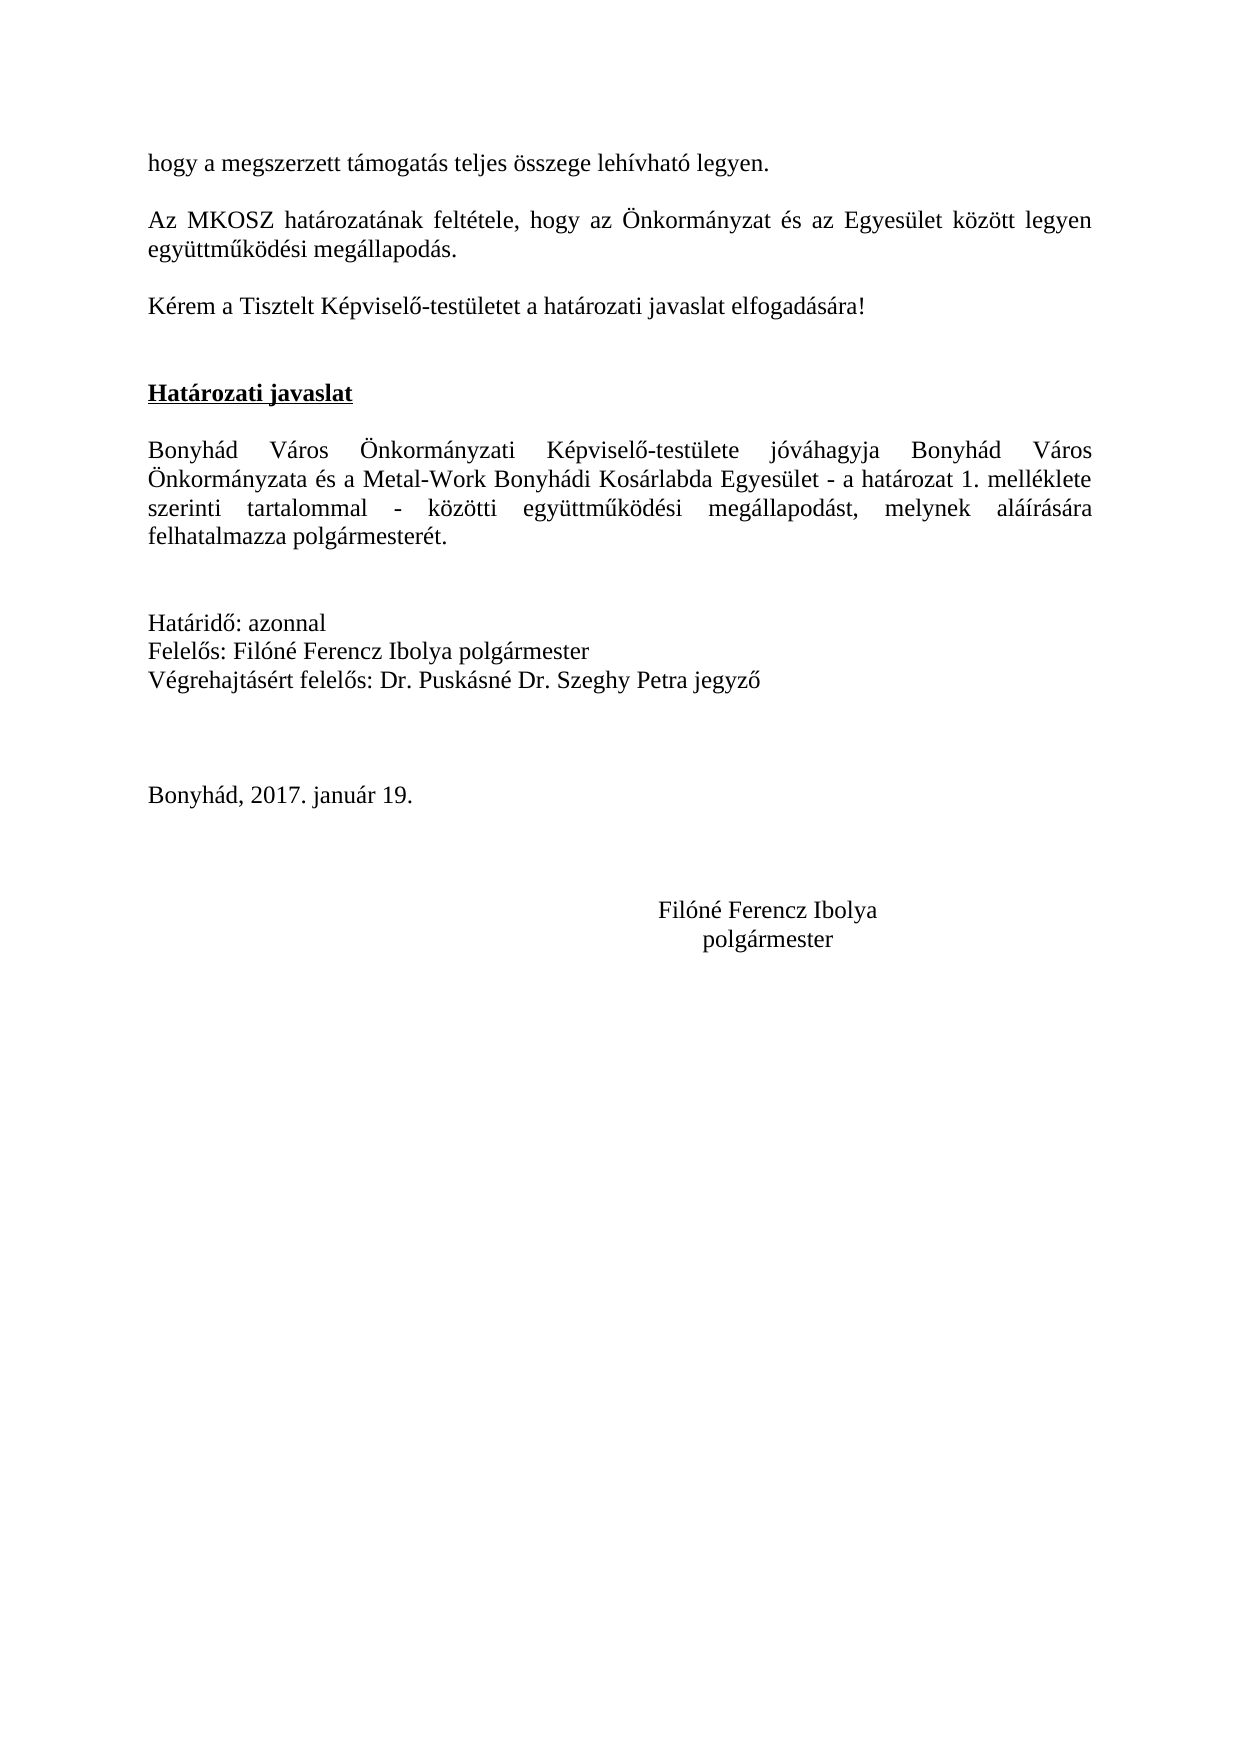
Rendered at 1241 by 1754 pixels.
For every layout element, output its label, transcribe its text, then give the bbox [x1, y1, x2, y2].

text Felelős: Filóné Ferencz Ibolya polgármester Végrehajtásért felelős: Dr. Puskásné Dr. Szeghy Petra jegyző [148, 636, 1093, 694]
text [148, 148, 1093, 176]
text Bonyhád, 2017. január 19. [148, 780, 1093, 809]
text Bonyhád Város Önkormányzati Képviselő-testülete jóváhagyja Bonyhád Város Önkormányzata és a Metal-Work Bonyhádi Kosárlabda Egyesület - a határozat 1. melléklete szerinti tartalommal - közötti együttműködési megállapodást, melynek aláírására felhatalmazza polgármesterét. [148, 435, 1093, 550]
text polgármester [369, 924, 1093, 953]
text Határidő: azonnal [148, 608, 1093, 636]
text Az MKOSZ határozatának feltétele, hogy az Önkormányzat és az Egyesület között legyen együttműködési megállapodás. [148, 205, 1093, 263]
text Filóné Ferencz Ibolya [369, 895, 1093, 924]
text Kérem a Tisztelt Képviselő-testületet a határozati javaslat elfogadására! [148, 291, 1093, 320]
text Határozati javaslat [148, 378, 1093, 406]
